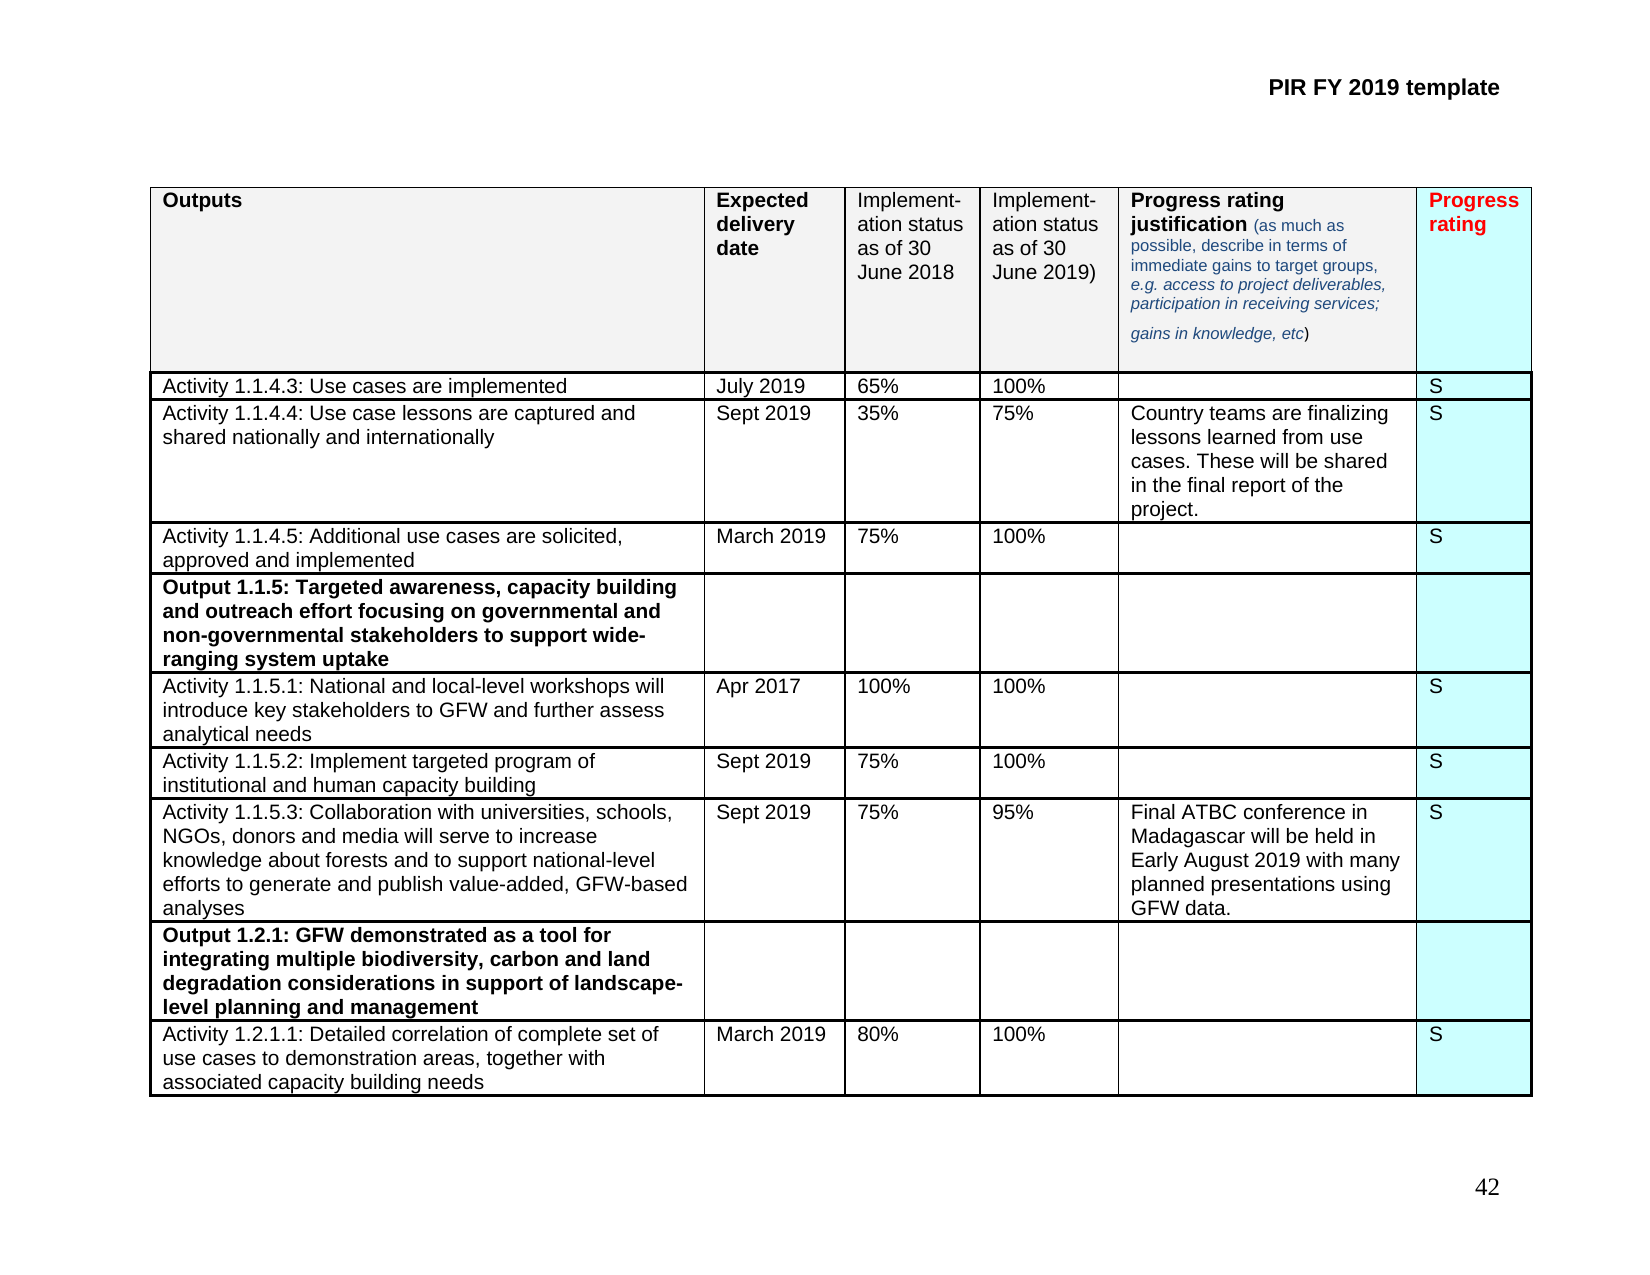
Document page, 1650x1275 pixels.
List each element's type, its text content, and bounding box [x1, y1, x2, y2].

table_header Progress rating [1417, 188, 1531, 371]
table_cell [846, 575, 979, 671]
table_cell Activity 1.1.5.1: National and local-level workshops will introduce key stakeholders to GFW and further assess analytical needs [152, 674, 704, 746]
table_cell 100% [981, 749, 1118, 797]
table_cell 75% [981, 401, 1118, 521]
table_cell Output 1.2.1: GFW demonstrated as a tool for integrating multiple biodiversity, carbon and land degradation considerations in support of landscape-level planning and management [152, 923, 704, 1019]
table_cell [1119, 674, 1416, 746]
table_cell March 2019 [705, 1022, 844, 1094]
table_cell 75% [846, 749, 979, 797]
table_cell Final ATBC conference in Madagascar will be held in Early August 2019 with many planned presentations using GFW data. [1119, 800, 1416, 920]
table_cell [1119, 374, 1416, 398]
table_cell Activity 1.1.4.3: Use cases are implemented [152, 374, 704, 398]
table_cell Sept 2019 [705, 749, 844, 797]
table_cell Country teams are finalizing lessons learned from use cases. These will be shared in the final report of the project. [1119, 401, 1416, 521]
table_cell S [1417, 401, 1530, 521]
table_cell [981, 923, 1118, 1019]
table_cell 100% [981, 374, 1118, 398]
table_cell [1119, 1022, 1416, 1094]
table_cell Sept 2019 [705, 401, 844, 521]
table_cell July 2019 [705, 374, 844, 398]
table_cell [1119, 524, 1416, 572]
table_cell [981, 575, 1118, 671]
table_cell 100% [981, 1022, 1118, 1094]
table_cell Activity 1.1.4.5: Additional use cases are solicited, approved and implemented [152, 524, 704, 572]
table_cell [1119, 575, 1416, 671]
table_cell 75% [846, 800, 979, 920]
table_header Expected delivery date [705, 188, 844, 371]
table_cell 65% [846, 374, 979, 398]
table_cell S [1417, 674, 1530, 746]
table_header Implement-ation status as of 30 June 2019) [981, 188, 1118, 371]
table_cell Output 1.1.5: Targeted awareness, capacity building and outreach effort focusing on governmental and non-governmental stakeholders to support wide-ranging system uptake [152, 575, 704, 671]
table_header Progress rating justification (as much as possible, describe in terms of immediate gains to target groups, e.g. access to project deliverables, participation in receiving services; gains in knowledge, etc) [1119, 188, 1416, 371]
table_cell 80% [846, 1022, 979, 1094]
table_cell Activity 1.1.4.4: Use case lessons are captured and shared nationally and internationally [152, 401, 704, 521]
table_cell 100% [846, 674, 979, 746]
table_cell 100% [981, 674, 1118, 746]
table_cell 95% [981, 800, 1118, 920]
table_cell [705, 923, 844, 1019]
table_cell March 2019 [705, 524, 844, 572]
table_cell 35% [846, 401, 979, 521]
table_cell [1417, 923, 1530, 1019]
table_cell Activity 1.1.5.2: Implement targeted program of institutional and human capacity building [152, 749, 704, 797]
table_cell 100% [981, 524, 1118, 572]
table_cell S [1417, 749, 1530, 797]
table_cell [1119, 923, 1416, 1019]
table_cell [705, 575, 844, 671]
table_cell S [1417, 1022, 1530, 1094]
table_cell Apr 2017 [705, 674, 844, 746]
table_cell S [1417, 524, 1530, 572]
table_cell [1417, 575, 1530, 671]
table_cell [846, 923, 979, 1019]
table_cell Activity 1.2.1.1: Detailed correlation of complete set of use cases to demonstration areas, together with associated capacity building needs [152, 1022, 704, 1094]
table_header Implement-ation status as of 30 June 2018 [846, 188, 979, 371]
table_cell 75% [846, 524, 979, 572]
table_cell [1119, 749, 1416, 797]
table_cell Activity 1.1.5.3: Collaboration with universities, schools, NGOs, donors and media will serve to increase knowledge about forests and to support national-level efforts to generate and publish value-added, GFW-based analyses [152, 800, 704, 920]
table_header Outputs [151, 188, 704, 371]
table_cell Sept 2019 [705, 800, 844, 920]
table_cell S [1417, 374, 1530, 398]
table_cell S [1417, 800, 1530, 920]
